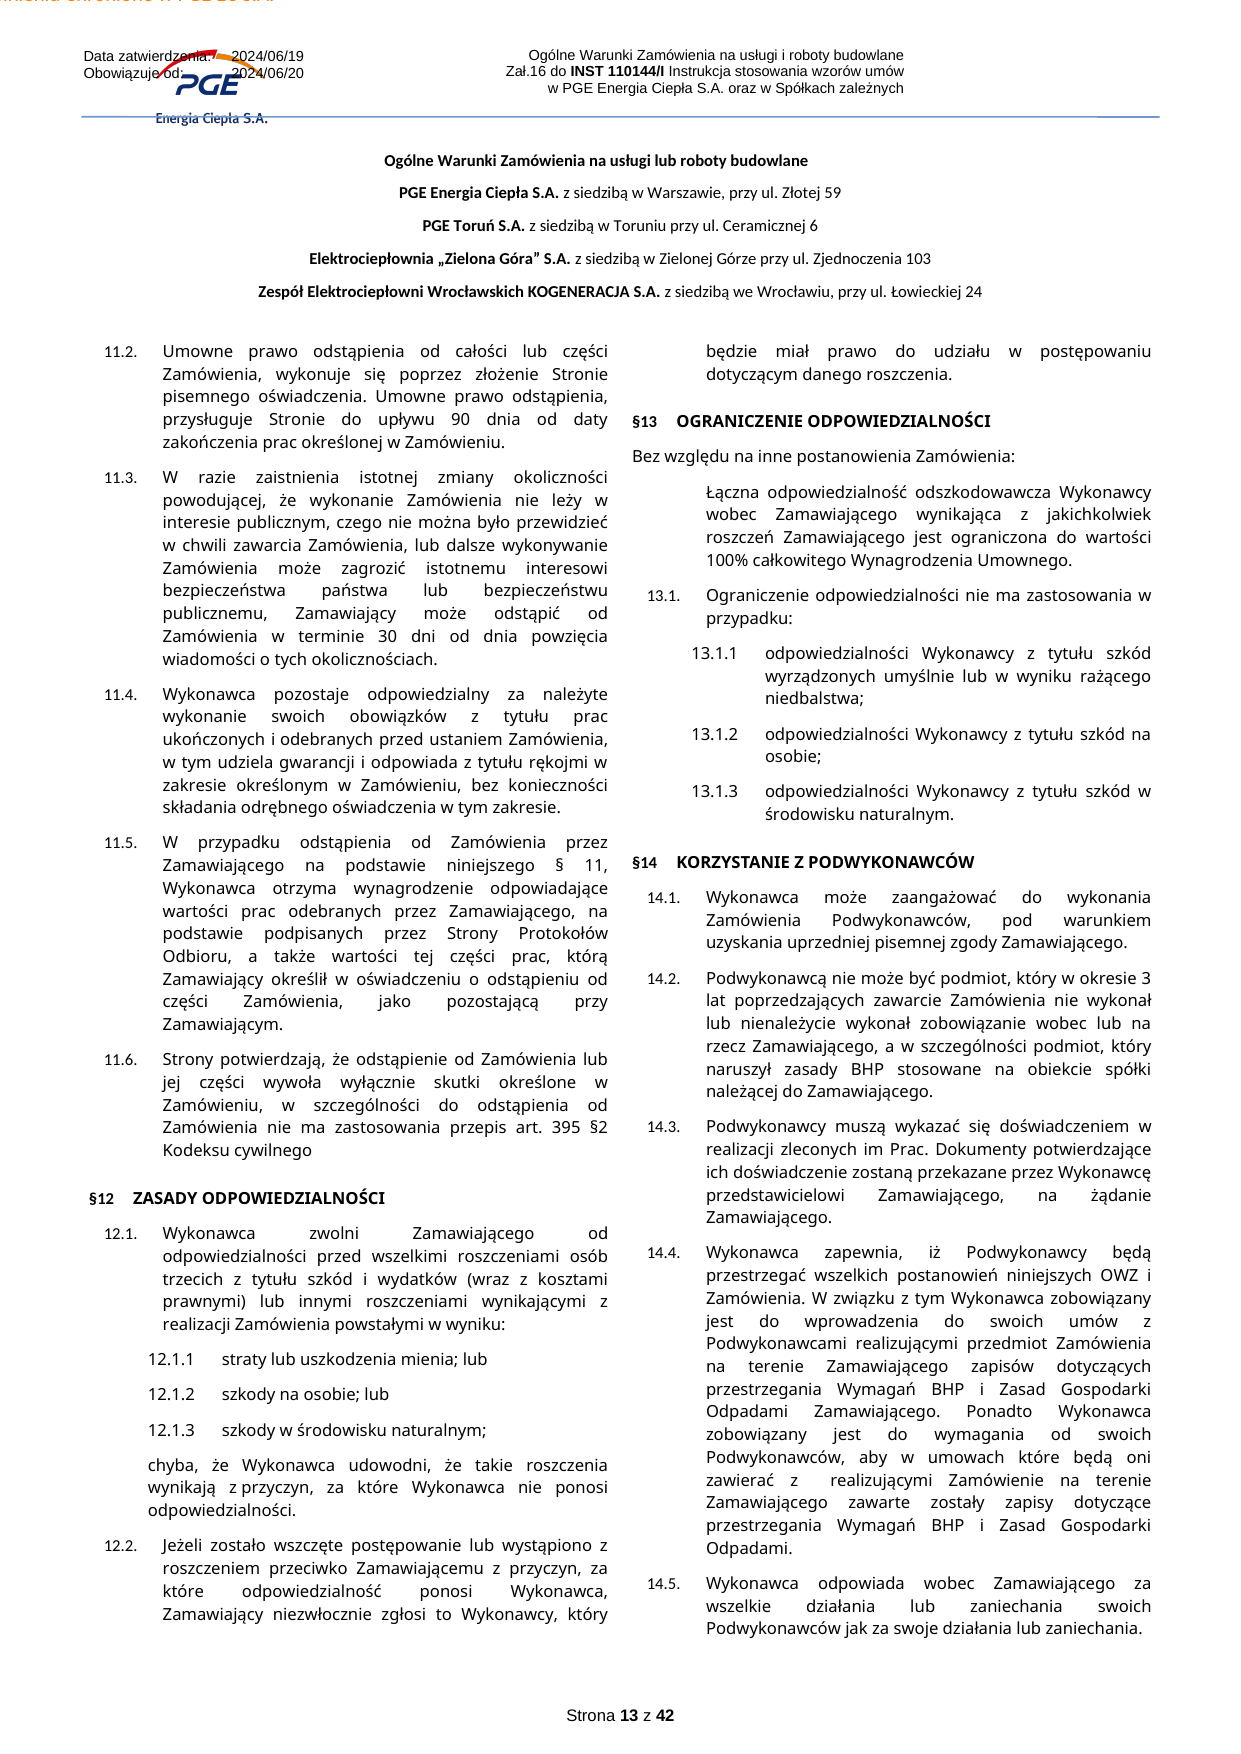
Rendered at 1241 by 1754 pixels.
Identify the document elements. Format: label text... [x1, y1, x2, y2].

subtitle Strony potwierdzają, że odstąpienie od Zamówienia lub jej części wywoła wyłącznie skutki określone w Zamówieniu, w szczególności do odstąpienia od Zamówienia nie ma zastosowania przepis art. 395 §2 Kodeksu cywilnego [103, 1048, 608, 1161]
subtitle szkody w środowisku naturalnym; [148, 1418, 608, 1441]
subtitle W przypadku odstąpienia od Zamówienia przez Zamawiającego na podstawie niniejszego § 11, Wykonawca otrzyma wynagrodzenie odpowiadające wartości prac odebranych przez Zamawiającego, na podstawie podpisanych przez Strony Protokołów Odbioru, a także wartości tej części prac, którą Zamawiający określił w oświadczeniu o odstąpieniu od części Zamówienia, jako pozostającą przy Zamawiającym. [103, 831, 608, 1035]
subtitle OGRANICZENIE ODPOWIEDZIALNOŚCI [632, 410, 1152, 432]
subtitle odpowiedzialności Wykonawcy z tytułu szkód wyrządzonych umyślnie lub w wyniku rażącego niedbalstwa; [691, 641, 1152, 709]
subtitle odpowiedzialności Wykonawcy z tytułu szkód w środowisku naturalnym. [691, 780, 1152, 825]
subtitle ZASADY ODPOWIEDZIALNOŚCI [89, 1186, 608, 1209]
subtitle odpowiedzialności Wykonawcy z tytułu szkód na osobie; [691, 722, 1152, 767]
picture [130, 29, 291, 116]
subtitle Wykonawca zapewnia, iż Podwykonawcy będą przestrzegać wszelkich postanowień niniejszych OWZ i Zamówienia. W związku z tym Wykonawca zobowiązany jest do wprowadzenia do swoich umów z Podwykonawcami realizującymi przedmiot Zamówienia na terenie Zamawiającego zapisów dotyczących przestrzegania Wymagań BHP i Zasad Gospodarki Odpadami Zamawiającego. Ponadto Wykonawca zobowiązany jest do wymagania od swoich Podwykonawców, aby w umowach które będą oni zawierać z realizującymi Zamówienie na terenie Zamawiającego zawarte zostały zapisy dotyczące przestrzegania Wymagań BHP i Zasad Gospodarki Odpadami. [647, 1241, 1152, 1559]
subtitle Bez względu na inne postanowienia Zamówienia: [632, 445, 1152, 468]
subtitle straty lub uszkodzenia mienia; lub [148, 1348, 608, 1370]
subtitle chyba, że Wykonawca udowodni, że takie roszczenia wynikają z przyczyn, za które Wykonawca nie ponosi odpowiedzialności. [148, 1453, 608, 1521]
subtitle Podwykonawcą nie może być podmiot, który w okresie 3 lat poprzedzających zawarcie Zamówienia nie wykonał lub nienależycie wykonał zobowiązanie wobec lub na rzecz Zamawiającego, a w szczególności podmiot, który naruszył zasady BHP stosowane na obiekcie spółki należącej do Zamawiającego. [647, 966, 1152, 1102]
subtitle Ograniczenie odpowiedzialności nie ma zastosowania w przypadku: [647, 583, 1152, 629]
subtitle szkody na osobie; lub [148, 1383, 608, 1406]
subtitle Jeżeli zostało wszczęte postępowanie lub wystąpiono z roszczeniem przeciwko Zamawiającemu z przyczyn, za które odpowiedzialność ponosi Wykonawca, Zamawiający niezwłocznie zgłosi to Wykonawcy, który będzie miał prawo do udziału w postępowaniu dotyczącym danego roszczenia. [103, 1534, 608, 1625]
subtitle Podwykonawcy muszą wykazać się doświadczeniem w realizacji zleconych im Prac. Dokumenty potwierdzające ich doświadczenie zostaną przekazane przez Wykonawcę przedstawicielowi Zamawiającego, na żądanie Zamawiającego. [647, 1115, 1152, 1228]
subtitle W razie zaistnienia istotnej zmiany okoliczności powodującej, że wykonanie Zamówienia nie leży w interesie publicznym, czego nie można było przewidzieć w chwili zawarcia Zamówienia, lub dalsze wykonywanie Zamówienia może zagrozić istotnemu interesowi bezpieczeństwa państwa lub bezpieczeństwu publicznemu, Zamawiający może odstąpić od Zamówienia w terminie 30 dni od dnia powzięcia wiadomości o tych okolicznościach. [103, 465, 608, 670]
subtitle Wykonawca może zaangażować do wykonania Zamówienia Podwykonawców, pod warunkiem uzyskania uprzedniej pisemnej zgody Zamawiającego. [647, 886, 1152, 954]
subtitle Umowne prawo odstąpienia od całości lub części Zamówienia, wykonuje się poprzez złożenie Stronie pisemnego oświadczenia. Umowne prawo odstąpienia, przysługuje Stronie do upływu 90 dnia od daty zakończenia prac określonej w Zamówieniu. [103, 339, 608, 453]
subtitle Jeżeli zostało wszczęte postępowanie lub wystąpiono z roszczeniem przeciwko Zamawiającemu z przyczyn, za które odpowiedzialność ponosi Wykonawca, Zamawiający niezwłocznie zgłosi to Wykonawcy, który będzie miał prawo do udziału w postępowaniu dotyczącym danego roszczenia. [647, 339, 1152, 385]
subtitle Wykonawca zwolni Zamawiającego od odpowiedzialności przed wszelkimi roszczeniami osób trzecich z tytułu szkód i wydatków (wraz z kosztami prawnymi) lub innymi roszczeniami wynikającymi z realizacji Zamówienia powstałymi w wyniku: [103, 1222, 608, 1335]
subtitle Łączna odpowiedzialność odszkodowawcza Wykonawcy wobec Zamawiającego wynikająca z jakichkolwiek roszczeń Zamawiającego jest ograniczona do wartości 100% całkowitego Wynagrodzenia Umownego. [706, 480, 1152, 571]
subtitle KORZYSTANIE Z PODWYKONAWCÓW [632, 850, 1152, 873]
picture [130, 118, 291, 152]
subtitle Wykonawca pozostaje odpowiedzialny za należyte wykonanie swoich obowiązków z tytułu prac ukończonych i odebranych przed ustaniem Zamówienia, w tym udziela gwarancji i odpowiada z tytułu rękojmi w zakresie określonym w Zamówieniu, bez konieczności składania odrębnego oświadczenia w tym zakresie. [103, 682, 608, 818]
subtitle Wykonawca odpowiada wobec Zamawiającego za wszelkie działania lub zaniechania swoich Podwykonawców jak za swoje działania lub zaniechania. [647, 1571, 1152, 1639]
